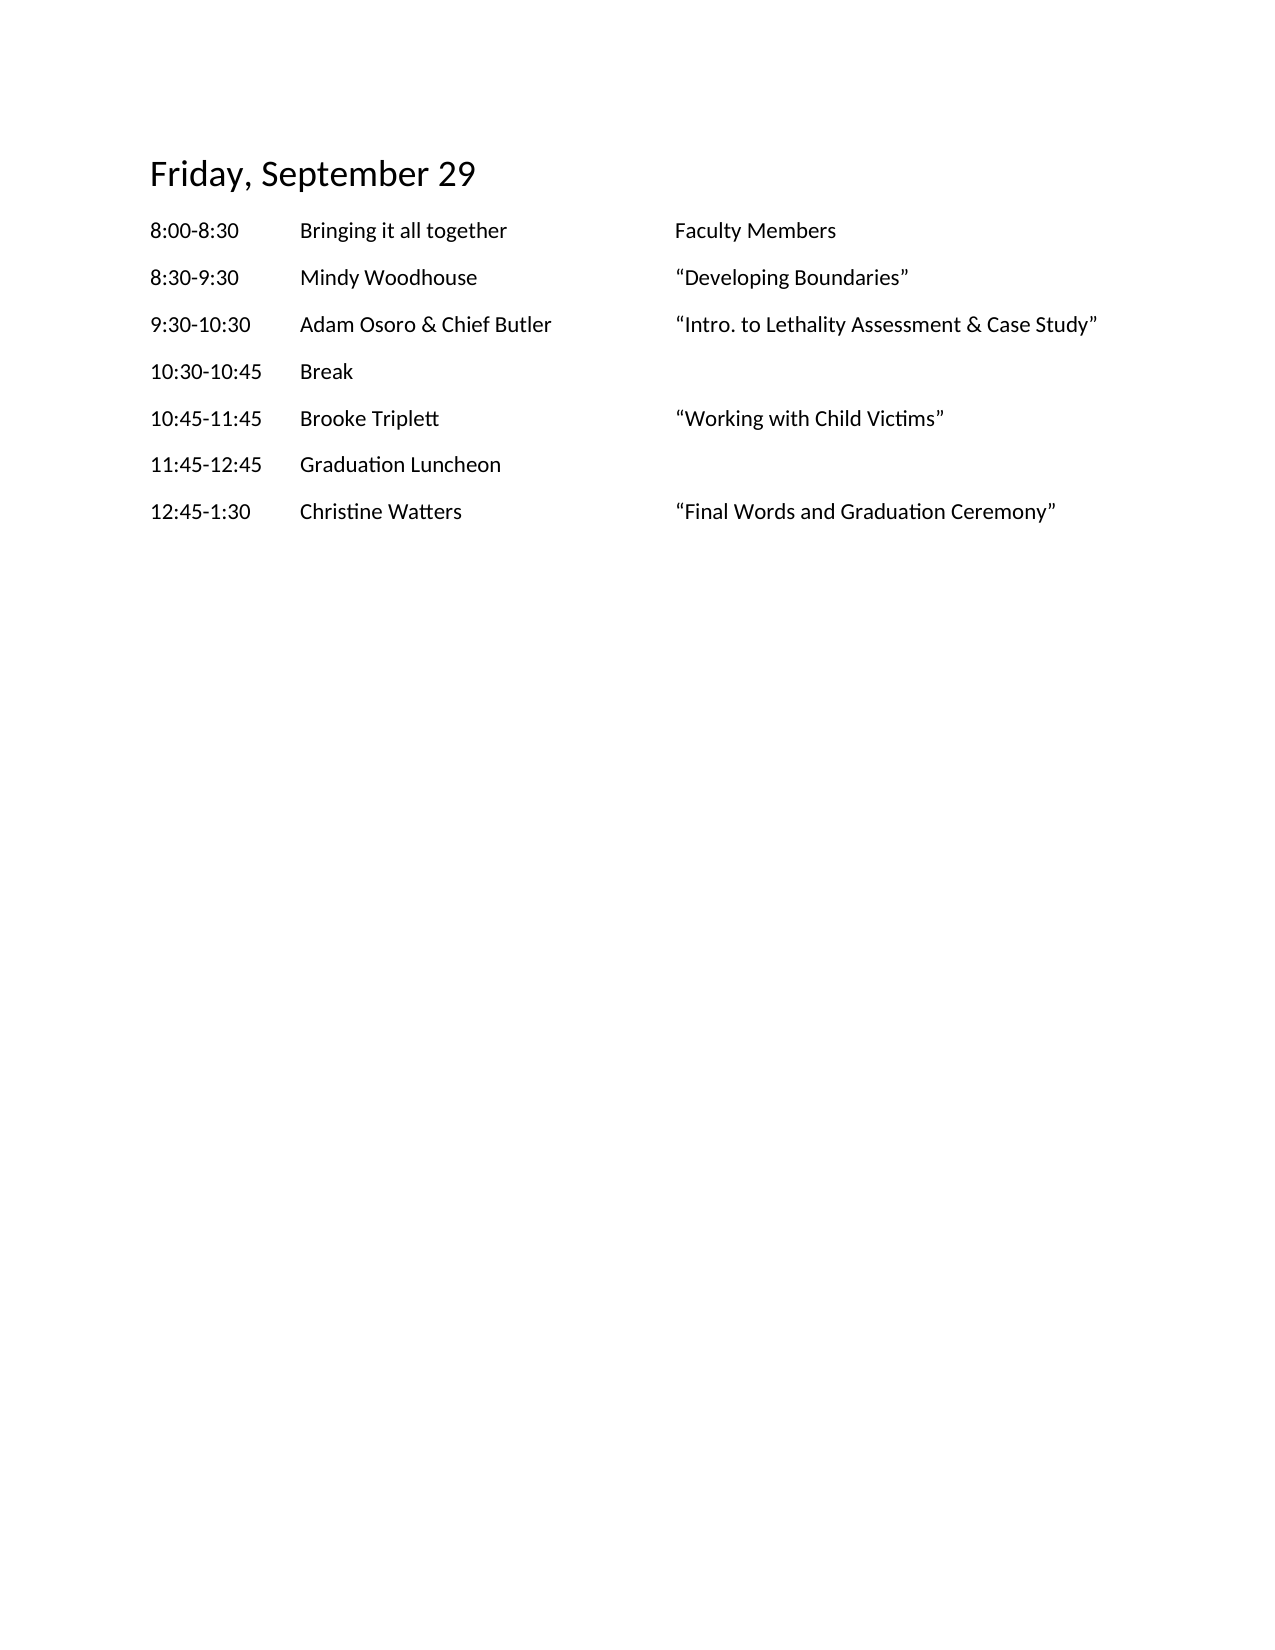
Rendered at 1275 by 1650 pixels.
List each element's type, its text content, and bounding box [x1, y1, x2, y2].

text 9:30-10:30 Adam Osoro & Chief Butler “Intro. to Lethality Assessment & Case Study” [150, 310, 1125, 338]
text 11:45-12:45 Graduation Luncheon [150, 451, 1125, 478]
text 8:30-9:30 Mindy Woodhouse “Developing Boundaries” [150, 263, 1125, 291]
text 8:00-8:30 Bringing it all together Faculty Members [150, 216, 1125, 244]
text 10:30-10:45 Break [150, 357, 1125, 385]
text 12:45-1:30 Christine Watters “Final Words and Graduation Ceremony” [150, 497, 1125, 525]
text 10:45-11:45 Brooke Triplett “Working with Child Victims” [150, 404, 1125, 432]
text Friday, September 29 [150, 150, 1125, 196]
